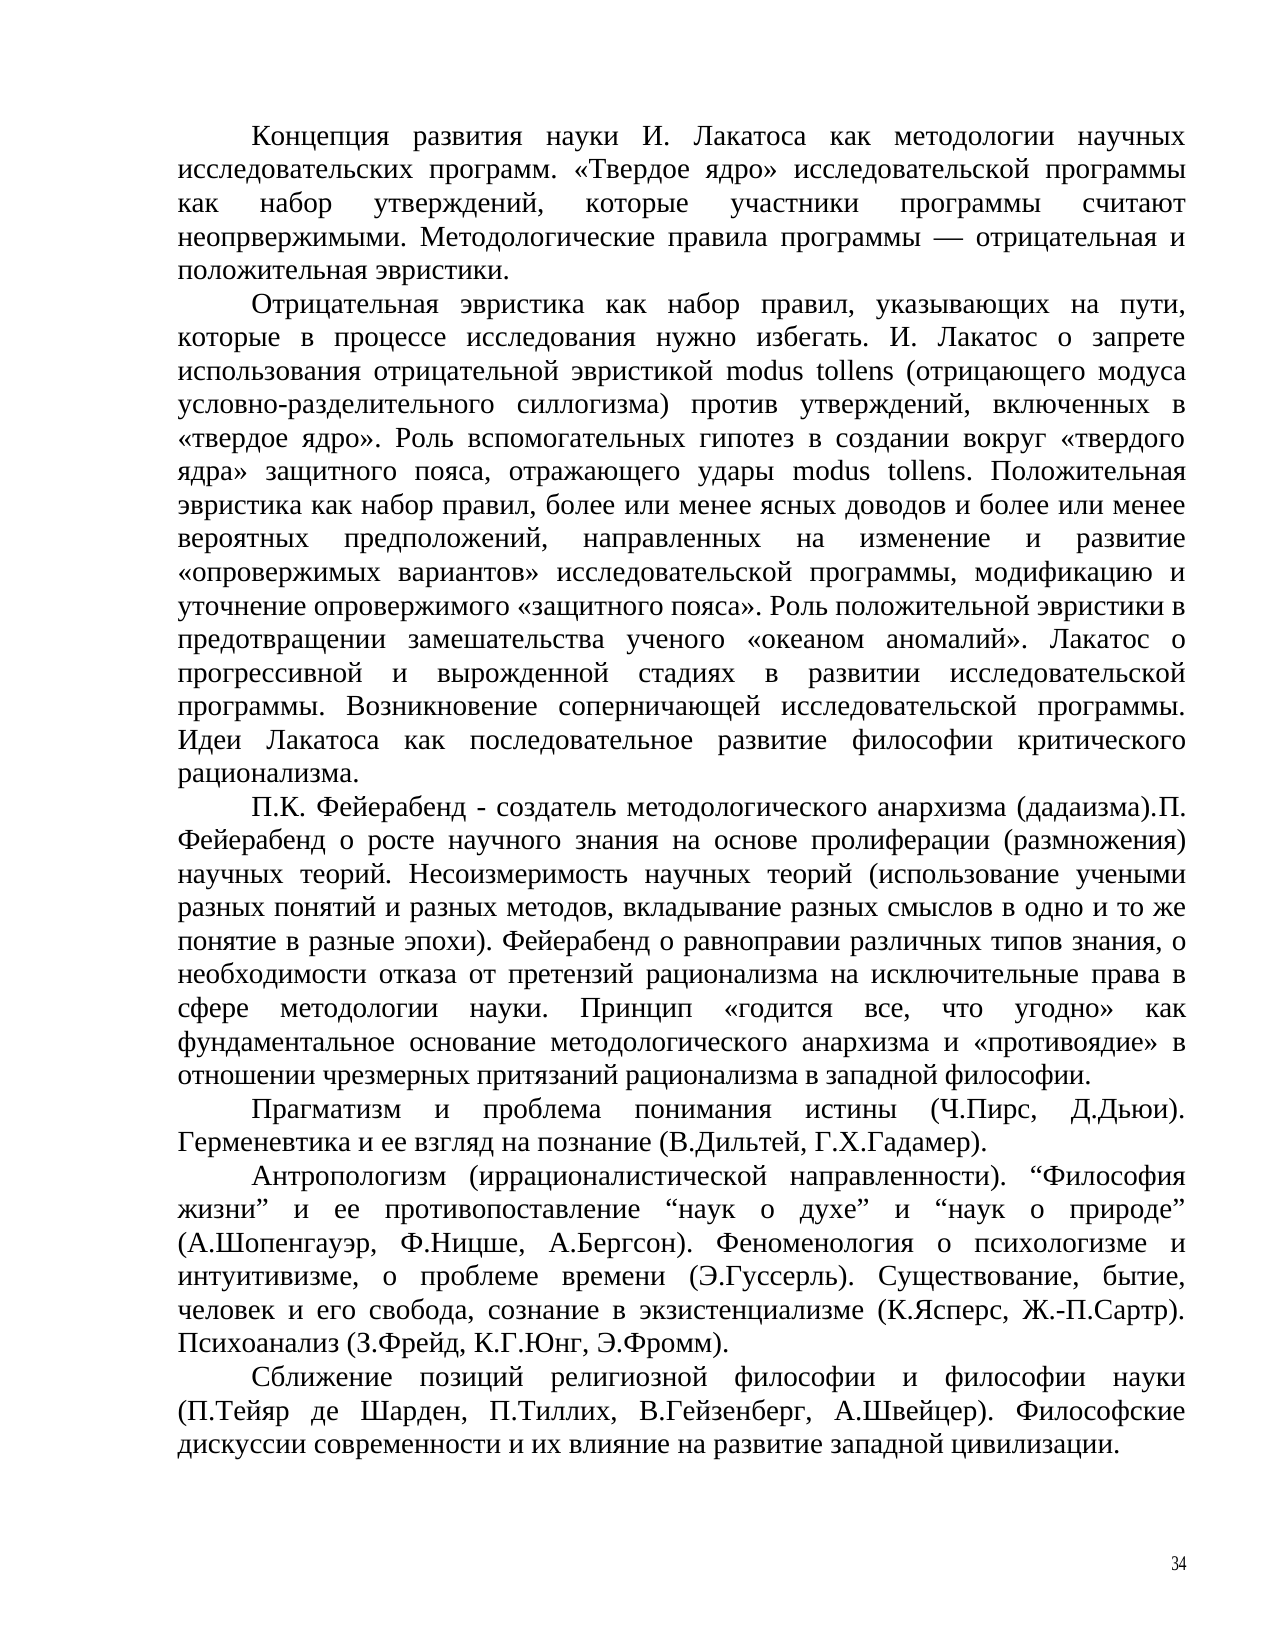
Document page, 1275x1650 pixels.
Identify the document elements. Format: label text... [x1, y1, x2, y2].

text Отрицательная эвристика как набор правил, указывающих на пути, которые в процессе исследования нужно избегать. И. Лакатос о запрете использования отрицательной эвристикой modus tollens (отрицающего модуса условно-разделительного силлогизма) против утверждений, включенных в «твердое ядро». Роль вспомогательных гипотез в создании вокруг «твердого ядра» защитного пояса, отражающего удары modus tollens. Положительная эвристика как набор правил, более или менее ясных доводов и более или менее вероятных предположений, направленных на изменение и развитие «опровержимых вариантов» исследовательской программы, модификацию и уточнение опровержимого «защитного пояса». Роль положительной эвристики в предотвращении замешательства ученого «океаном аномалий». Лакатос о прогрессивной и вырожденной стадиях в развитии исследовательской программы. Возникновение соперничающей исследовательской программы. Идеи Лакатоса как последовательное развитие философии критического рационализма. [177, 286, 1186, 789]
text П.К. Фейерабенд - создатель методологического анархизма (дадаизма).П. Фейерабенд о росте научного знания на основе пролиферации (размножения) научных теорий. Несоизмеримость научных теорий (использование учеными разных понятий и разных методов, вкладывание разных смыслов в одно и то же понятие в разные эпохи). Фейерабенд о равноправии различных типов знания, о необходимости отказа от претензий рационализма на исключительные права в сфере методологии науки. Принцип «годится все, что угодно» как фундаментальное основание методологического анархизма и «противоядие» в отношении чрезмерных притязаний рационализма в западной философии. [177, 789, 1186, 1091]
text Прагматизм и проблема понимания истины (Ч.Пирс, Д.Дьюи). Герменевтика и ее взгляд на познание (В.Дильтей, Г.Х.Гадамер). [177, 1091, 1186, 1158]
text Сближение позиций религиозной философии и философии науки (П.Тейяр де Шарден, П.Тиллих, В.Гейзенберг, А.Швейцер). Философские дискуссии современности и их влияние на развитие западной цивилизации. [177, 1359, 1186, 1460]
text Антропологизм (иррационалистической направленности). “Философия жизни” и ее противопоставление “наук о духе” и “наук о природе” (А.Шопенгауэр, Ф.Ницше, А.Бергсон). Феноменология о психологизме и интуитивизме, о проблеме времени (Э.Гуссерль). Существование, бытие, человек и его свобода, сознание в экзистенциализме (К.Ясперс, Ж.-П.Сартр). Психоанализ (З.Фрейд, К.Г.Юнг, Э.Фромм). [177, 1158, 1186, 1359]
text Концепция развития науки И. Лакатоса как методологии научных исследовательских программ. «Твердое ядро» исследовательской программы как набор утверждений, которые участники программы считают неопрвержимыми. Методологические правила программы — отрицательная и положительная эвристики. [177, 118, 1186, 286]
